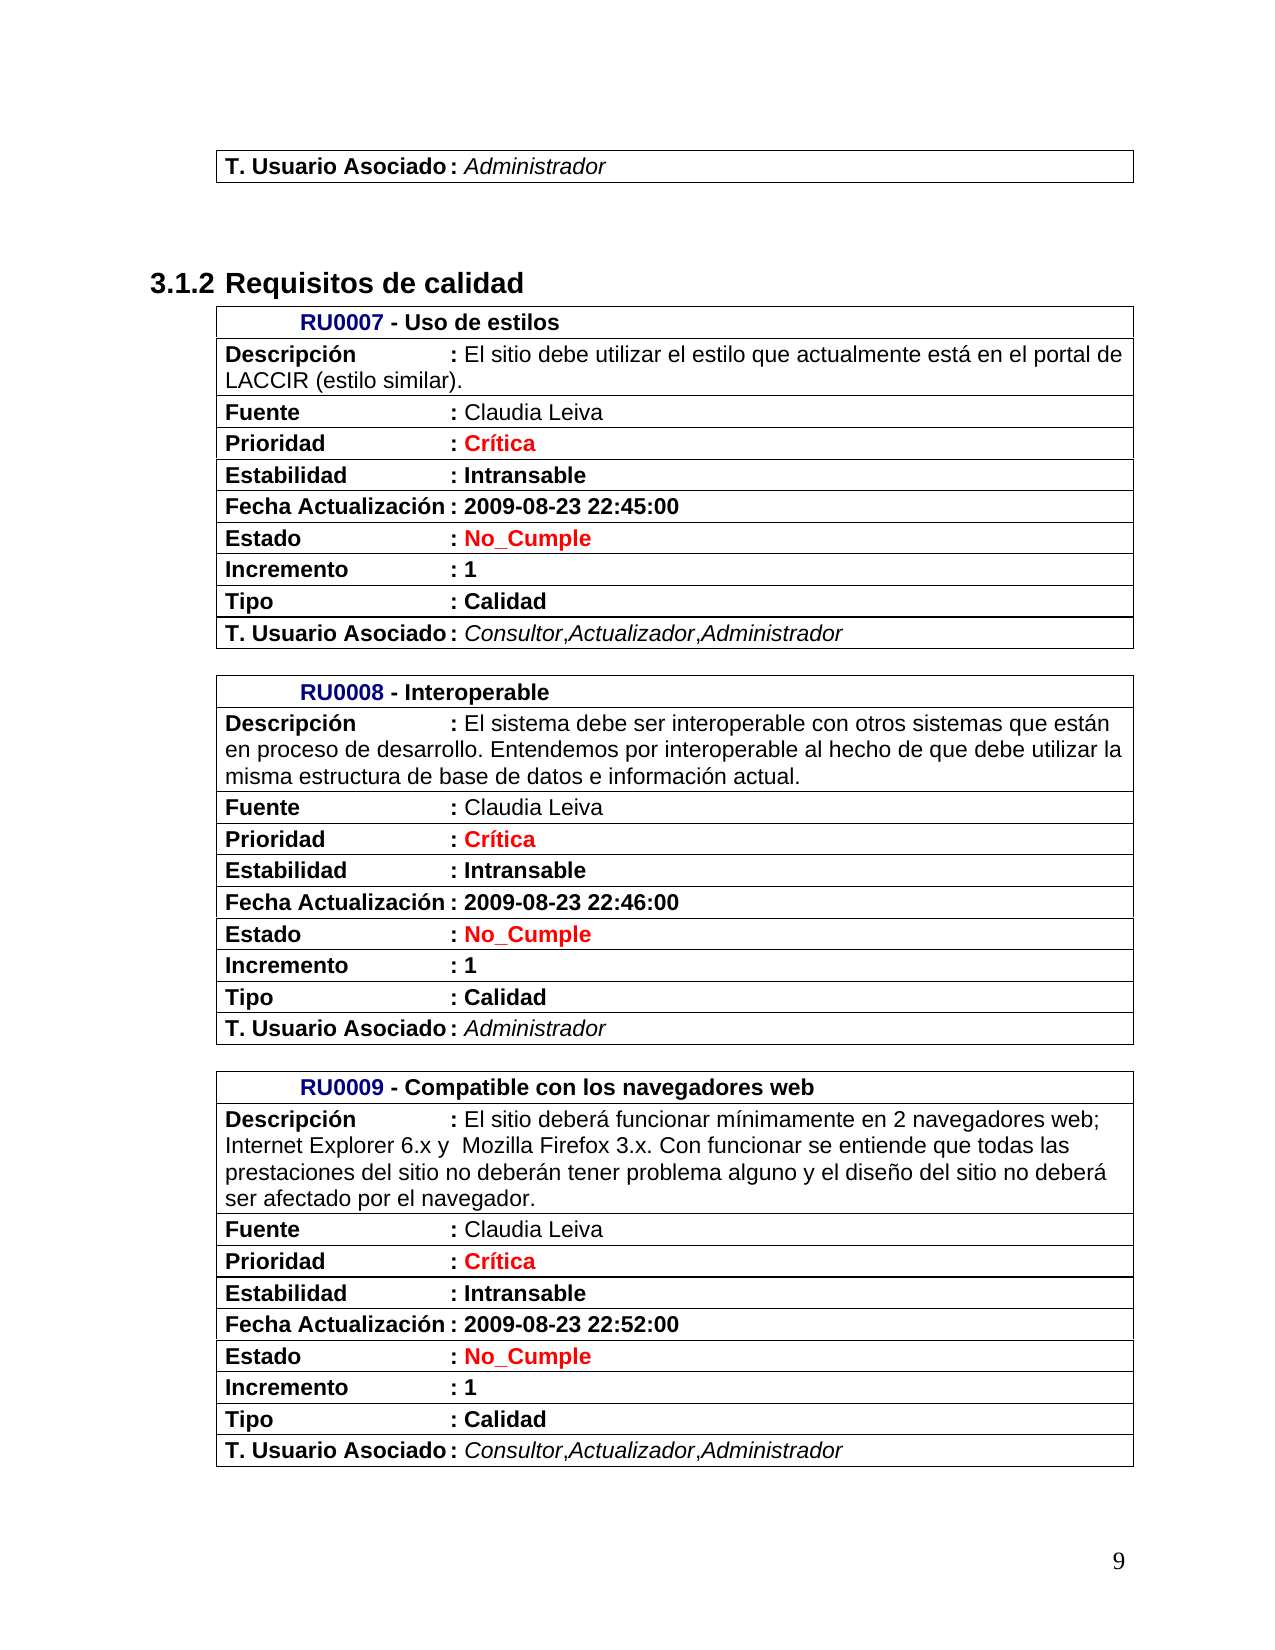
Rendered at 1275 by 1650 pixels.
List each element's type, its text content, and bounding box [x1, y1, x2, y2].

text T. Usuario Asociado : Consultor,Actualizador,Administrador [217, 1435, 1133, 1466]
text Fecha Actualización : 2009-08-23 22:46:00 [217, 887, 1133, 917]
text Estado : No_Cumple [217, 919, 1133, 949]
text Incremento : 1 [217, 950, 1133, 981]
text Tipo : Calidad [217, 1404, 1133, 1434]
text Prioridad : Crítica [217, 824, 1133, 854]
text Estado : No_Cumple [217, 523, 1133, 553]
text Prioridad : Crítica [217, 428, 1133, 458]
text Fecha Actualización : 2009-08-23 22:45:00 [217, 491, 1133, 522]
text T. Usuario Asociado : Administrador [217, 1013, 1133, 1044]
text Estabilidad : Intransable [217, 1278, 1133, 1308]
text Estabilidad : Intransable [217, 460, 1133, 490]
text Fuente : Claudia Leiva [217, 1214, 1133, 1245]
text Descripción : El sistema debe ser interoperable con otros sistemas que están en proceso de desarrollo. Entendemos por interoperable al hecho de que debe utilizar la misma estructura de base de datos e información actual. [217, 708, 1133, 791]
text Tipo : Calidad [217, 982, 1133, 1012]
text Descripción : El sitio deberá funcionar mínimamente en 2 navegadores web; Internet Explorer 6.x y Mozilla Firefox 3.x. Con funcionar se entiende que todas las prestaciones del sitio no deberán tener problema alguno y el diseño del sitio no deberá ser afectado por el navegador. [217, 1104, 1133, 1213]
text Incremento : 1 [217, 554, 1133, 585]
text Estabilidad : Intransable [217, 855, 1133, 886]
text Fuente : Claudia Leiva [217, 792, 1133, 823]
text Descripción : El sitio debe utilizar el estilo que actualmente está en el portal de LACCIR (estilo similar). [217, 339, 1133, 395]
text Incremento : 1 [217, 1372, 1133, 1403]
text Fuente : Claudia Leiva [217, 396, 1133, 427]
subtitle Requisitos de calidad [150, 266, 1125, 300]
text RU0009 - Compatible con los navegadores web [217, 1072, 1133, 1103]
text Tipo : Calidad [217, 586, 1133, 616]
text Estado : No_Cumple [217, 1341, 1133, 1371]
text T. Usuario Asociado : Administrador [217, 151, 1133, 182]
text RU0008 - Interoperable [217, 676, 1133, 707]
text T. Usuario Asociado : Consultor,Actualizador,Administrador [217, 618, 1133, 648]
text Fecha Actualización : 2009-08-23 22:52:00 [217, 1309, 1133, 1339]
text RU0007 - Uso de estilos [217, 307, 1133, 337]
text Prioridad : Crítica [217, 1246, 1133, 1276]
